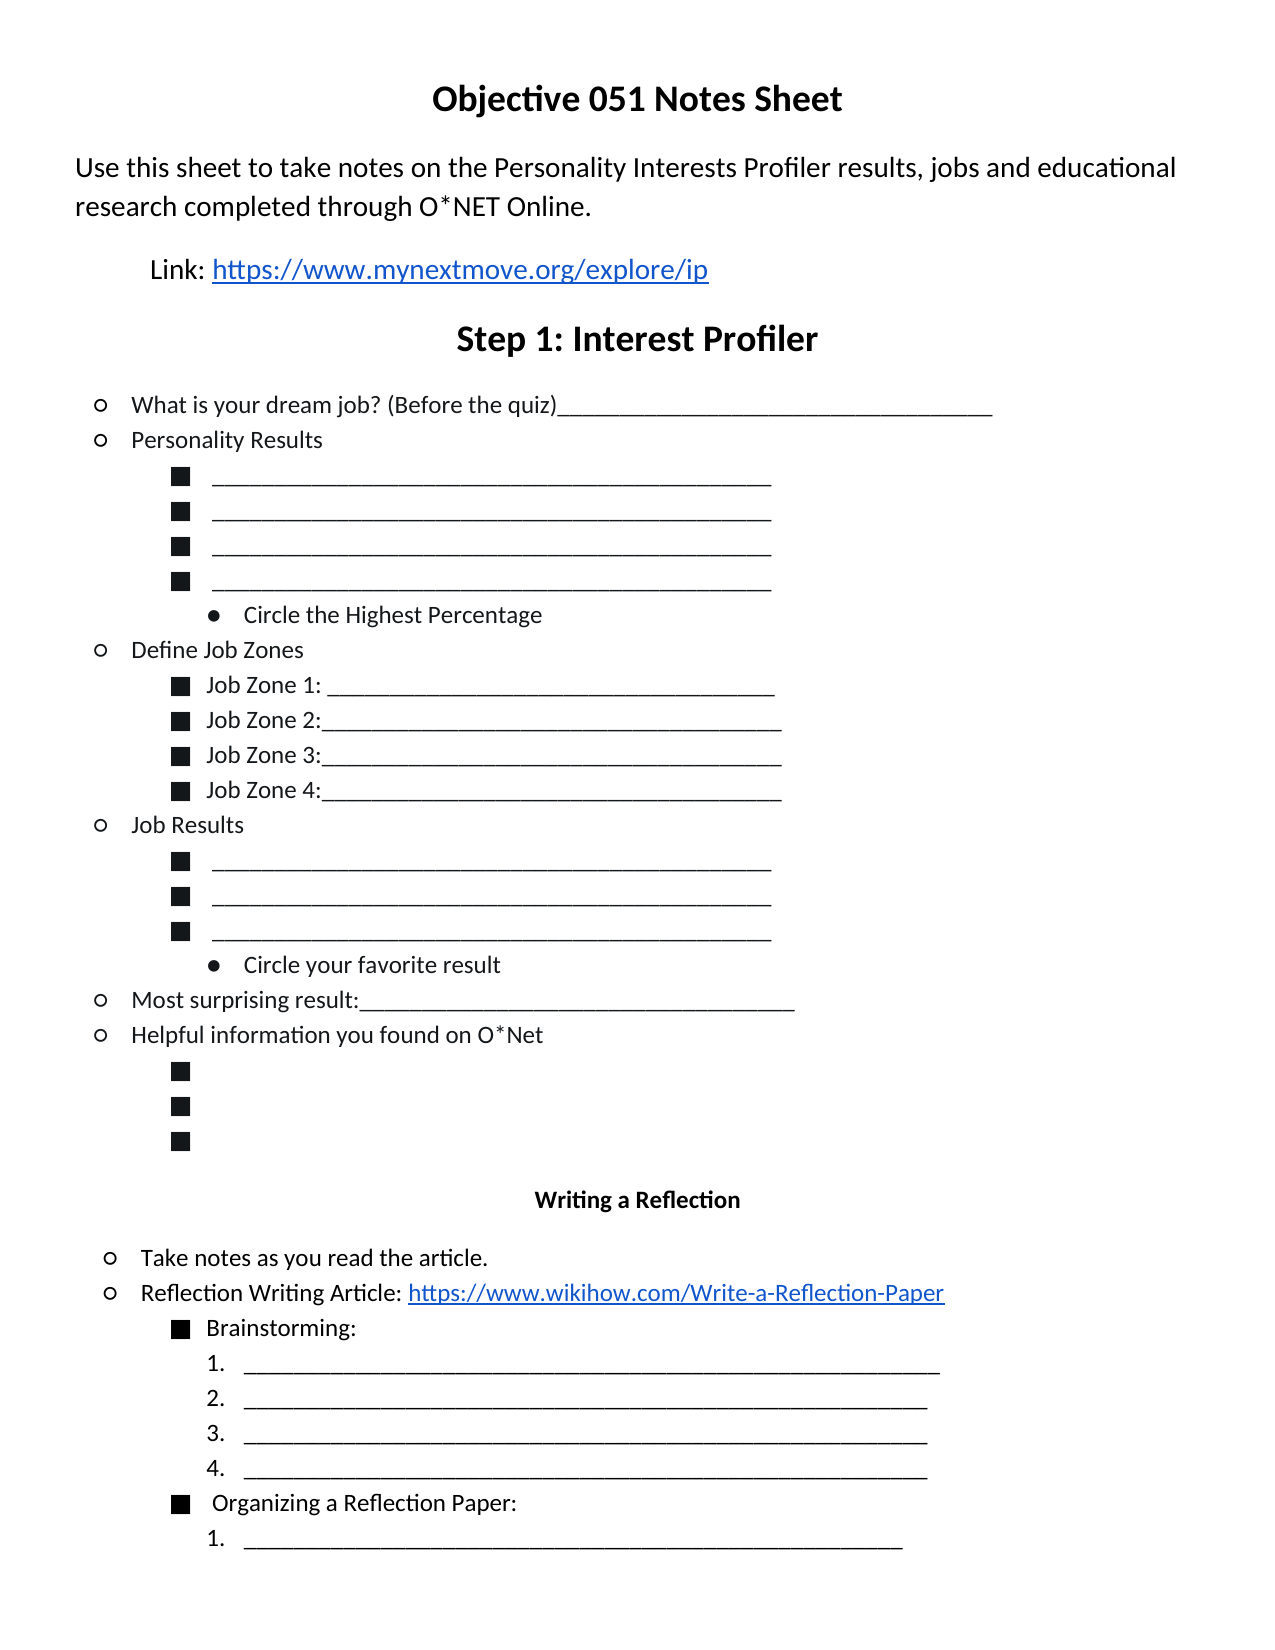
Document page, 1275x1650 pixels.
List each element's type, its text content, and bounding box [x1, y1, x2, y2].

list Helpful information you found on O*Net [94, 1019, 1200, 1050]
text Use this sheet to take notes on the Personality Interests Profiler results, jobs and educational research completed through O*NET Online. [75, 149, 1200, 223]
list Organizing a Reflection Paper: [169, 1487, 1200, 1518]
list Circle your favorite result [206, 949, 1200, 980]
list Brainstorming: [169, 1312, 1200, 1343]
list What is your dream job? (Before the quiz)___________________________________ [94, 389, 1200, 420]
list _____________________________________________ [169, 494, 1200, 525]
list _____________________________________________ [169, 529, 1200, 560]
list Job Zone 3:_____________________________________ [169, 739, 1200, 770]
list _______________________________________________________ [206, 1417, 1200, 1448]
list Reflection Writing Article: https://www.wikihow.com/Write-a-Reflection-Paper [103, 1277, 1200, 1308]
list _____________________________________________ [169, 914, 1200, 945]
list Job Results [94, 809, 1200, 840]
list _____________________________________________ [169, 879, 1200, 910]
list Personality Results [94, 424, 1200, 455]
list _____________________________________________ [169, 564, 1200, 595]
list _______________________________________________________ [206, 1382, 1200, 1413]
list ________________________________________________________ [206, 1347, 1200, 1378]
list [206, 1522, 1200, 1553]
list Job Zone 1: ____________________________________ [169, 669, 1200, 700]
text Writing a Reflection [75, 1184, 1200, 1215]
list Define Job Zones [94, 634, 1200, 665]
list Circle the Highest Percentage [206, 599, 1200, 630]
list Take notes as you read the article. [103, 1242, 1200, 1273]
text Step 1: Interest Profiler [75, 315, 1200, 361]
list _____________________________________________ [169, 844, 1200, 875]
text Link: https://www.mynextmove.org/explore/ip [75, 251, 1200, 287]
list _____________________________________________ [169, 459, 1200, 490]
list Job Zone 4:_____________________________________ [169, 774, 1200, 805]
list _______________________________________________________ [206, 1452, 1200, 1483]
text Objective 051 Notes Sheet [75, 75, 1200, 121]
list Most surprising result:___________________________________ [94, 984, 1200, 1015]
list Job Zone 2:_____________________________________ [169, 704, 1200, 735]
